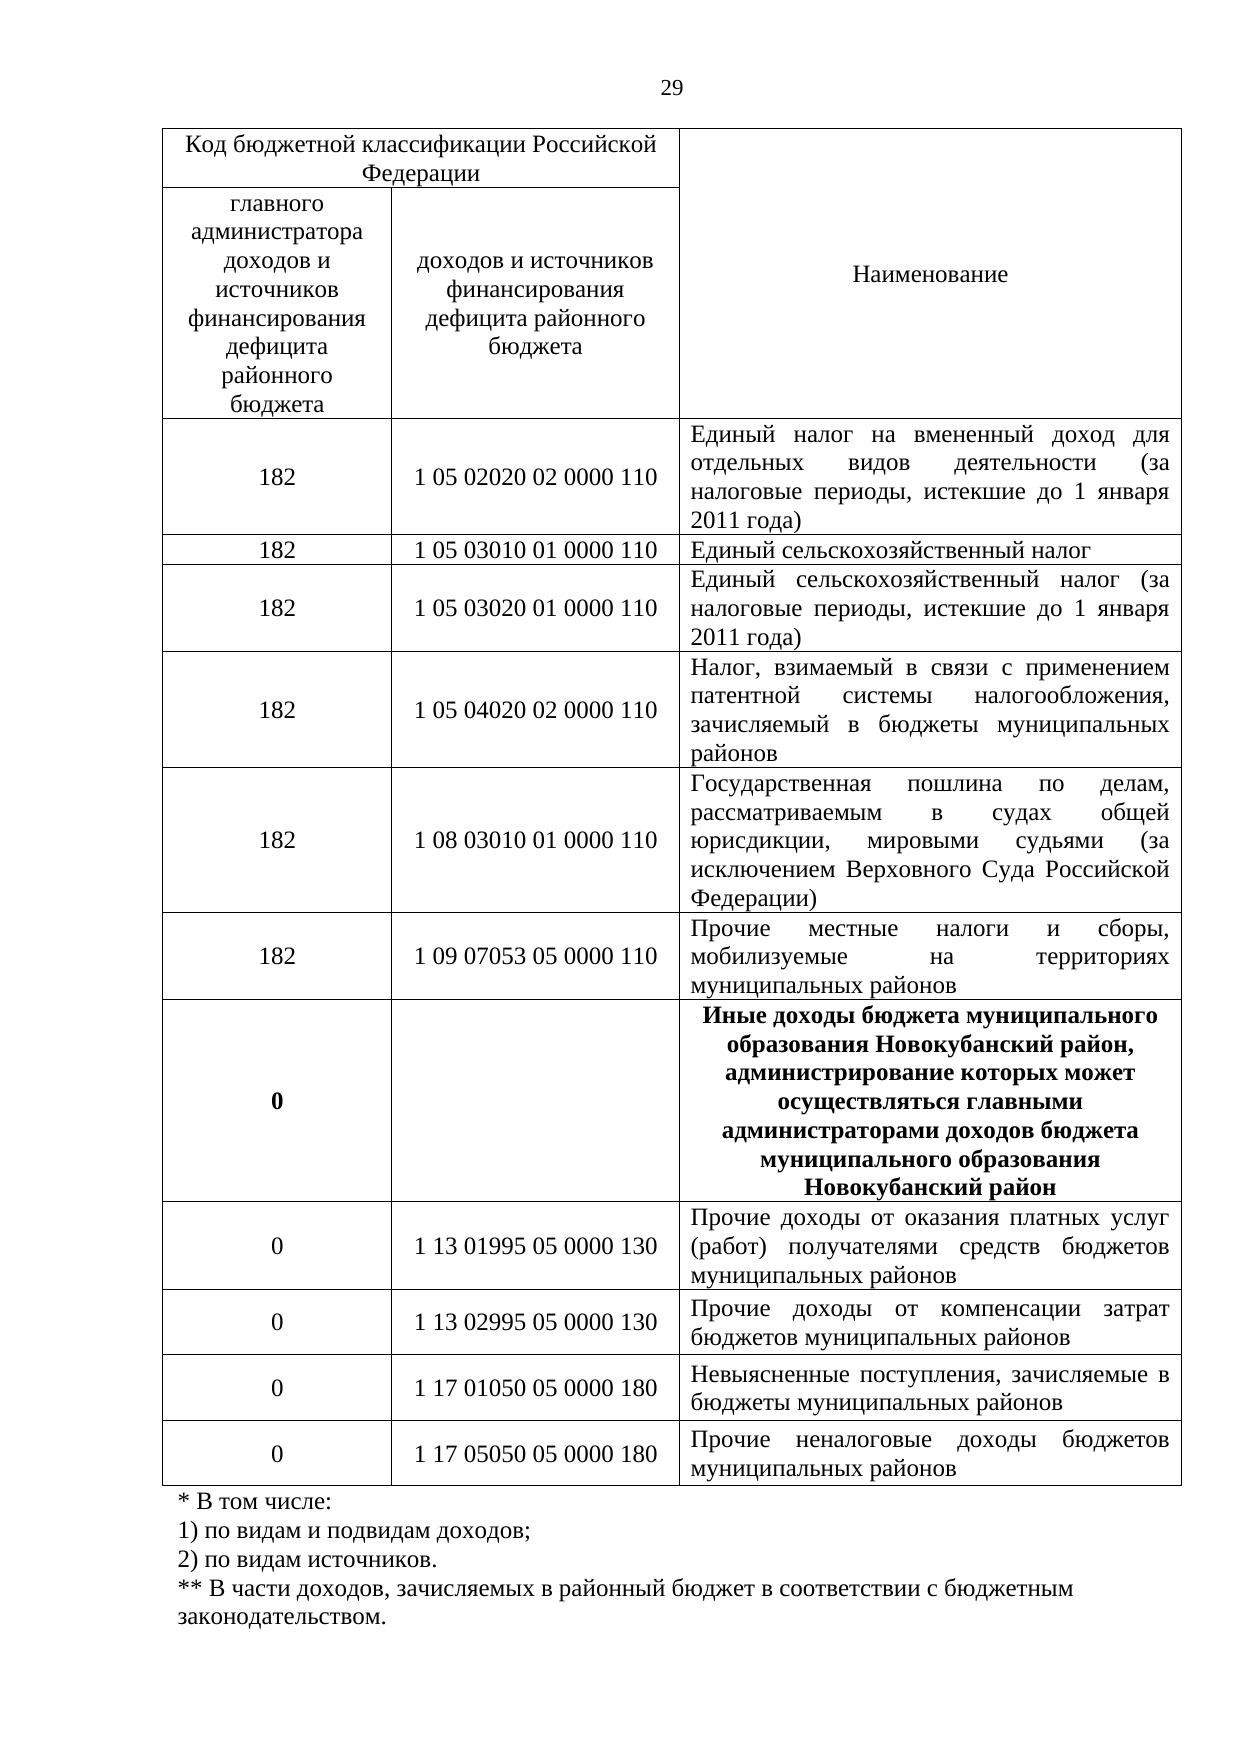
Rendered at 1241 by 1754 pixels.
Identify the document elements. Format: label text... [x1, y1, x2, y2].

table_cell 1 05 03010 01 0000 110 [392, 535, 679, 563]
table_cell 182 [163, 419, 391, 534]
table_cell 1 05 03020 01 0000 110 [392, 565, 679, 651]
table_cell 1 17 05050 05 0000 180 [392, 1421, 679, 1485]
text ** В части доходов, зачисляемых в районный бюджет в соответствии с бюджетным законодательством. [177, 1573, 1167, 1630]
table_cell 182 [163, 652, 391, 767]
table_header Наименование [680, 129, 1181, 418]
table_cell Прочие местные налоги и сборы, мобилизуемые на территориях муниципальных районов [680, 913, 1181, 999]
table_cell 0 [163, 1202, 391, 1288]
text 1) по видам и подвидам доходов; [177, 1515, 1167, 1544]
table_cell Прочие доходы от оказания платных услуг (работ) получателями средств бюджетов муниципальных районов [680, 1202, 1181, 1288]
table_cell 182 [163, 768, 391, 912]
table_cell Государственная пошлина по делам, рассматриваемым в судах общей юрисдикции, мировыми судьями (за исключением Верховного Суда Российской Федерации) [680, 768, 1181, 912]
table_cell 182 [163, 565, 391, 651]
table_cell Невыясненные поступления, зачисляемые в бюджеты муниципальных районов [680, 1355, 1181, 1420]
table_cell 0 [163, 1290, 391, 1354]
table_cell 0 [163, 1421, 391, 1485]
table_cell 1 17 01050 05 0000 180 [392, 1355, 679, 1420]
table_cell доходов и источников финансирования дефицита районного бюджета [392, 188, 679, 418]
table_cell Иные доходы бюджета муниципального образования Новокубанский район, администрирование которых может осуществляться главными администраторами доходов бюджета муниципального образования Новокубанский район [680, 1000, 1181, 1201]
table_cell [392, 1000, 679, 1201]
text * В том числе: [177, 1486, 1167, 1515]
table_cell 0 [163, 1000, 391, 1201]
table_cell Налог, взимаемый в связи с применением патентной системы налогообложения, зачисляемый в бюджеты муниципальных районов [680, 652, 1181, 767]
table_cell 1 08 03010 01 0000 110 [392, 768, 679, 912]
table_cell 1 13 01995 05 0000 130 [392, 1202, 679, 1288]
table_cell 1 05 04020 02 0000 110 [392, 652, 679, 767]
table_cell 1 13 02995 05 0000 130 [392, 1290, 679, 1354]
table_cell главного администратора доходов и источников финансирования дефицита районного бюджета [163, 188, 391, 418]
table_cell Единый налог на вмененный доход для отдельных видов деятельности (за налоговые периоды, истекшие до 1 января 2011 года) [680, 419, 1181, 534]
table_cell 1 05 02020 02 0000 110 [392, 419, 679, 534]
table_cell 1 09 07053 05 0000 110 [392, 913, 679, 999]
table_cell 182 [163, 913, 391, 999]
table_cell 182 [163, 535, 391, 563]
text 2) по видам источников. [177, 1544, 1167, 1573]
table_cell Прочие доходы от компенсации затрат бюджетов муниципальных районов [680, 1290, 1181, 1354]
table_header Код бюджетной классификации Российской Федерации [163, 129, 679, 187]
table_cell Прочие неналоговые доходы бюджетов муниципальных районов [680, 1421, 1181, 1485]
table_cell Единый сельскохозяйственный налог [680, 535, 1181, 563]
table_cell Единый сельскохозяйственный налог (за налоговые периоды, истекшие до 1 января 2011 года) [680, 565, 1181, 651]
table_cell 0 [163, 1355, 391, 1420]
